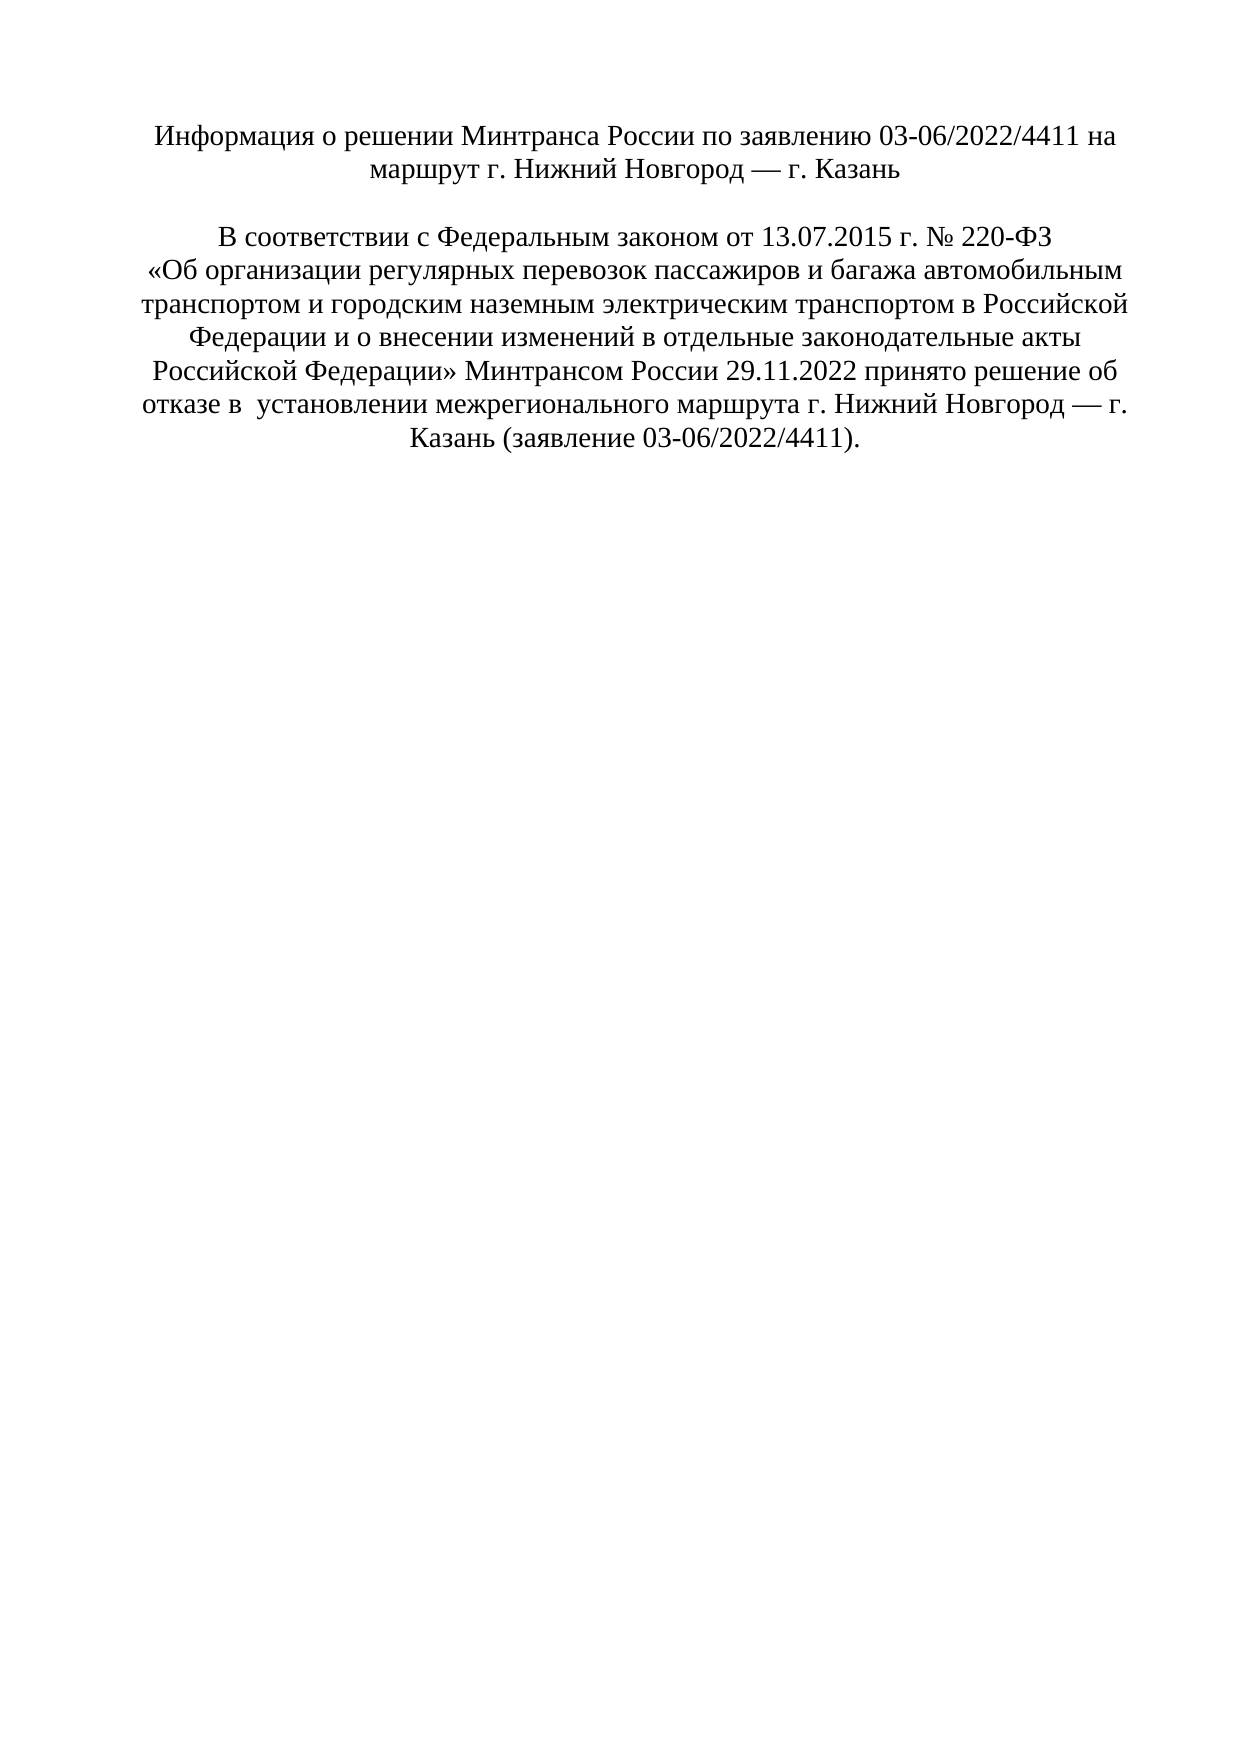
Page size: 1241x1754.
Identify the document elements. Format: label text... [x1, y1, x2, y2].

text В соответствии с Федеральным законом от 13.07.2015 г. № 220-ФЗ «Об организации регулярных перевозок пассажиров и багажа автомобильным транспортом и городским наземным электрическим транспортом в Российской Федерации и о внесении изменений в отдельные законодательные акты Российской Федерации» Минтрансом России 29.11.2022 принято решение об отказе в установлении межрегионального маршрута г. Нижний Новгород — г. Казань (заявление 03-06/2022/4411). [118, 219, 1152, 453]
text Информация о решении Минтранса России по заявлению 03-06/2022/4411 на маршрут г. Нижний Новгород — г. Казань [118, 118, 1152, 185]
